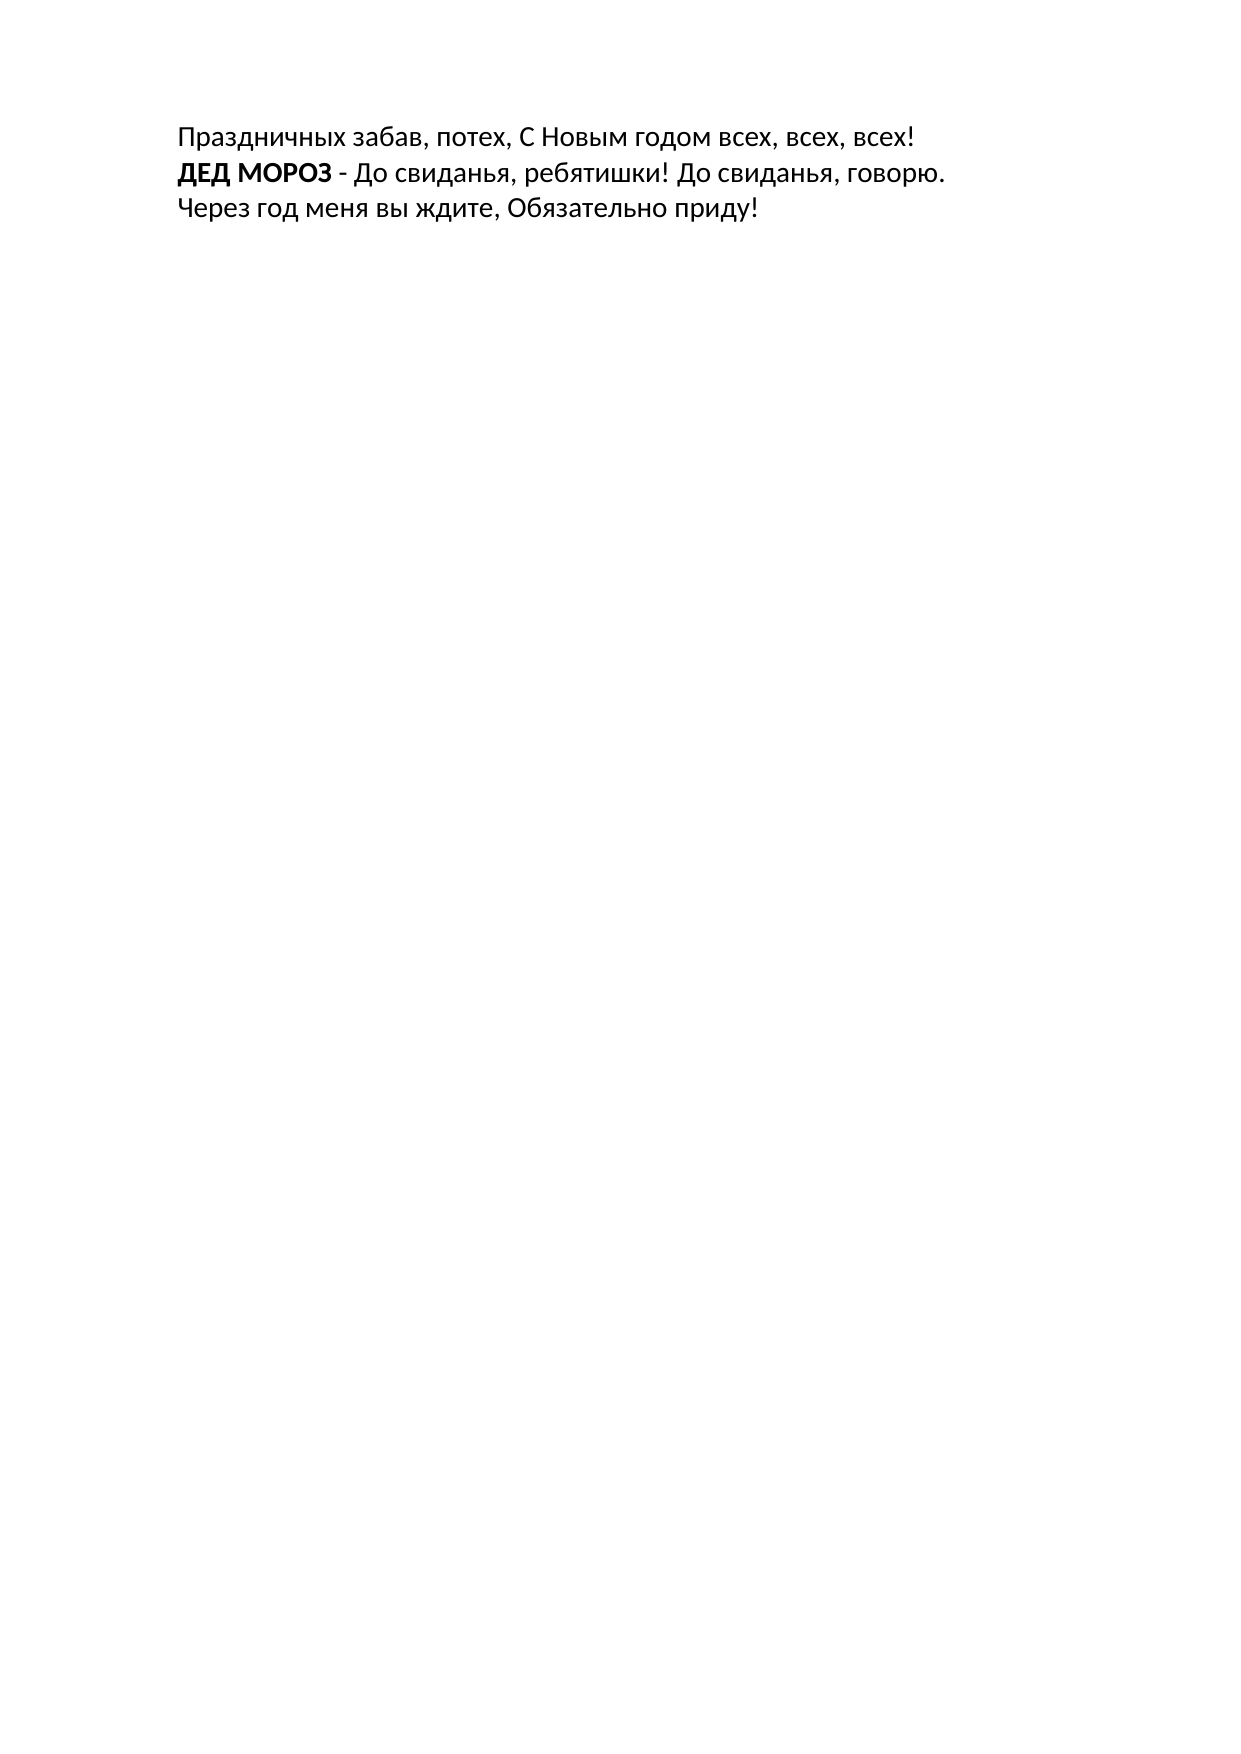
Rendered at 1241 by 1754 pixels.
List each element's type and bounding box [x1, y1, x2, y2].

text [177, 118, 1152, 289]
